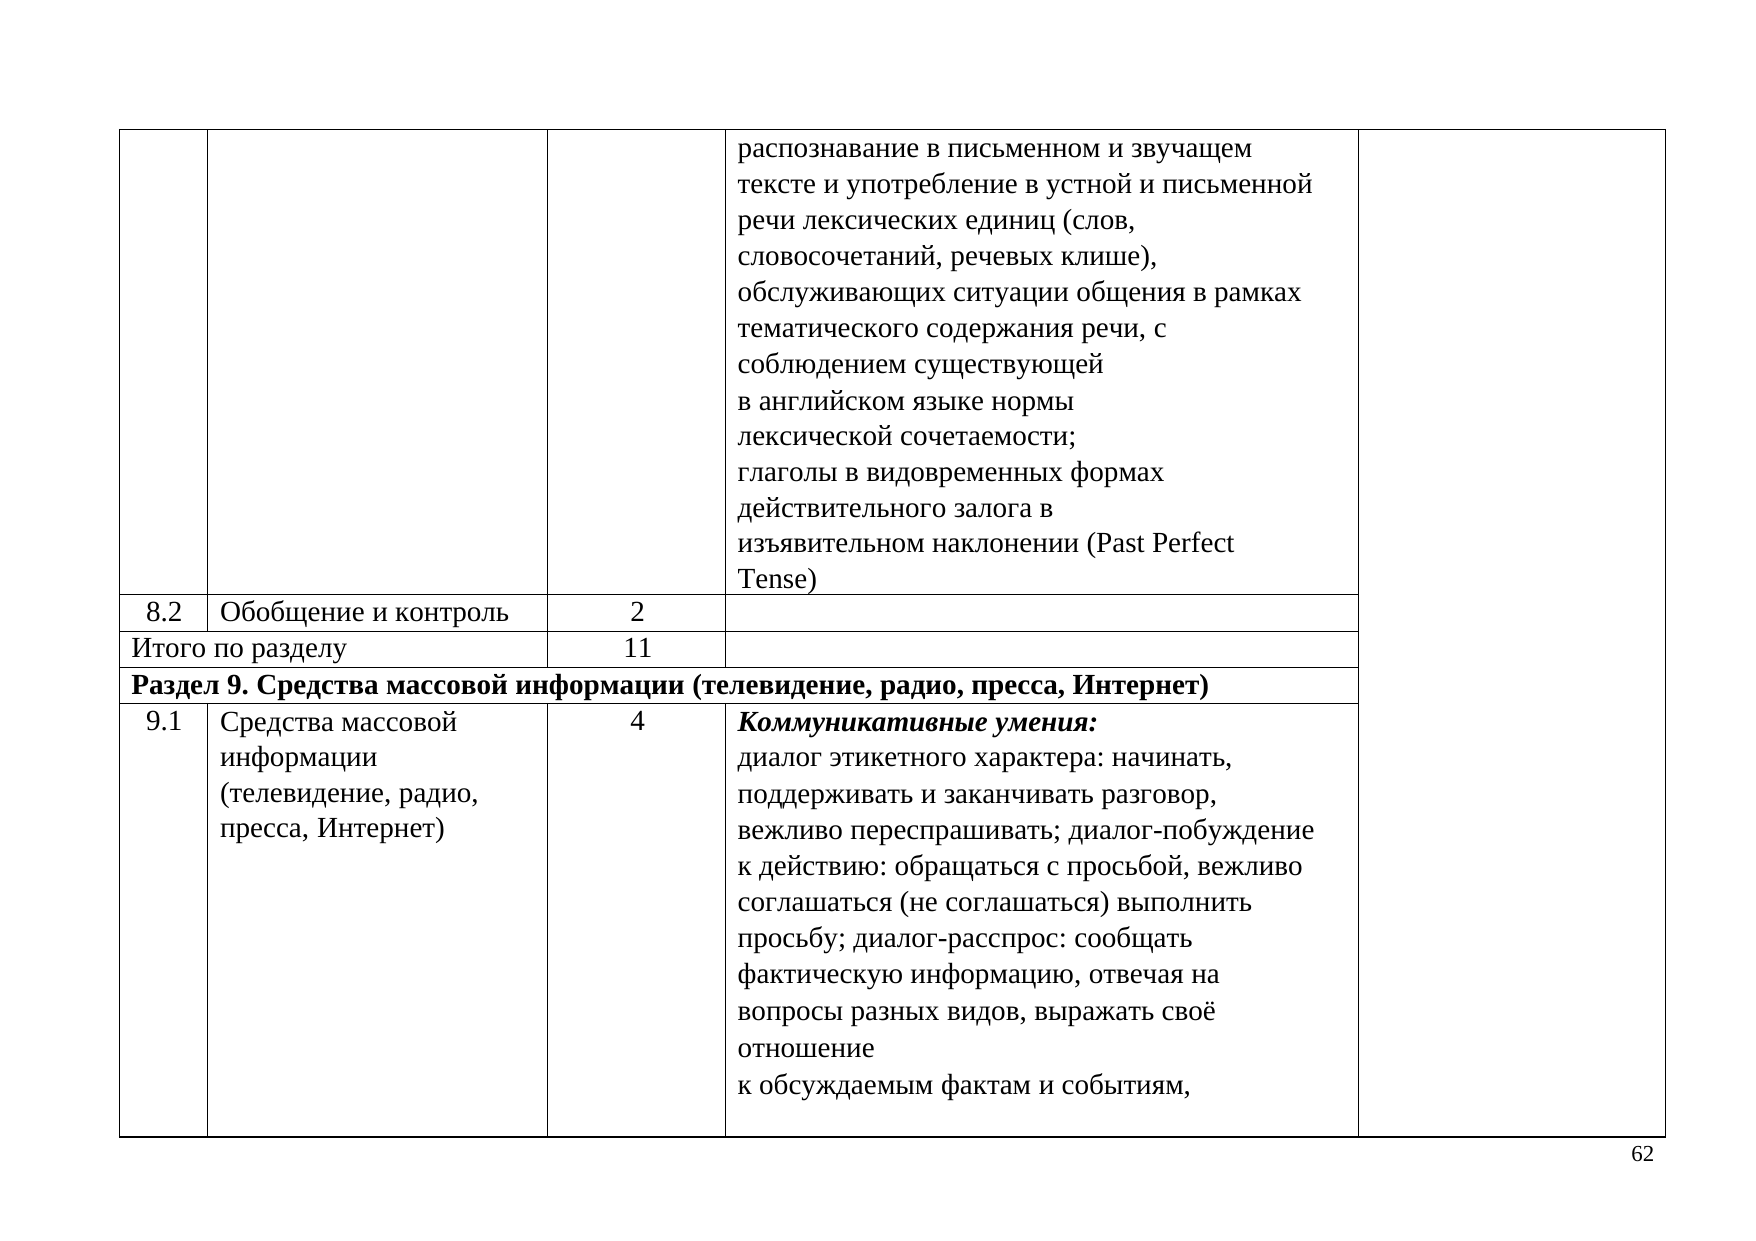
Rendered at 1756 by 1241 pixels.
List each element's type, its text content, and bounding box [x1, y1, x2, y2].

table_cell 11 [548, 632, 725, 667]
table_cell 2 [548, 595, 725, 631]
table_cell Обобщение и контроль [208, 595, 547, 631]
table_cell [726, 704, 1358, 1136]
table_cell [726, 595, 1358, 631]
table_cell 4 [548, 704, 725, 1136]
table_cell [726, 632, 1358, 667]
table_header [120, 130, 207, 594]
table_header [1359, 130, 1665, 1136]
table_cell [208, 704, 547, 1136]
table_header [208, 130, 547, 594]
table_cell 9.1 [120, 704, 207, 1136]
table_header [548, 130, 725, 594]
table_cell Итого по разделу [120, 632, 547, 667]
table_header распознавание в письменном и звучащем тексте и употребление в устной и письменной речи лексических единиц (слов, словосочетаний, речевых клише), обслуживающих ситуации общения в рамках тематического содержания речи, с соблюдением существующей в английском языке нормы лексической сочетаемости; глаголы в видовременных формах действительного залога в изъявительном наклонении (Past Perfect Tense) [726, 130, 1358, 594]
table_cell 8.2 [120, 595, 207, 631]
table_cell Раздел 9. Средства массовой информации (телевидение, радио, пресса, Интернет) [120, 668, 1358, 703]
